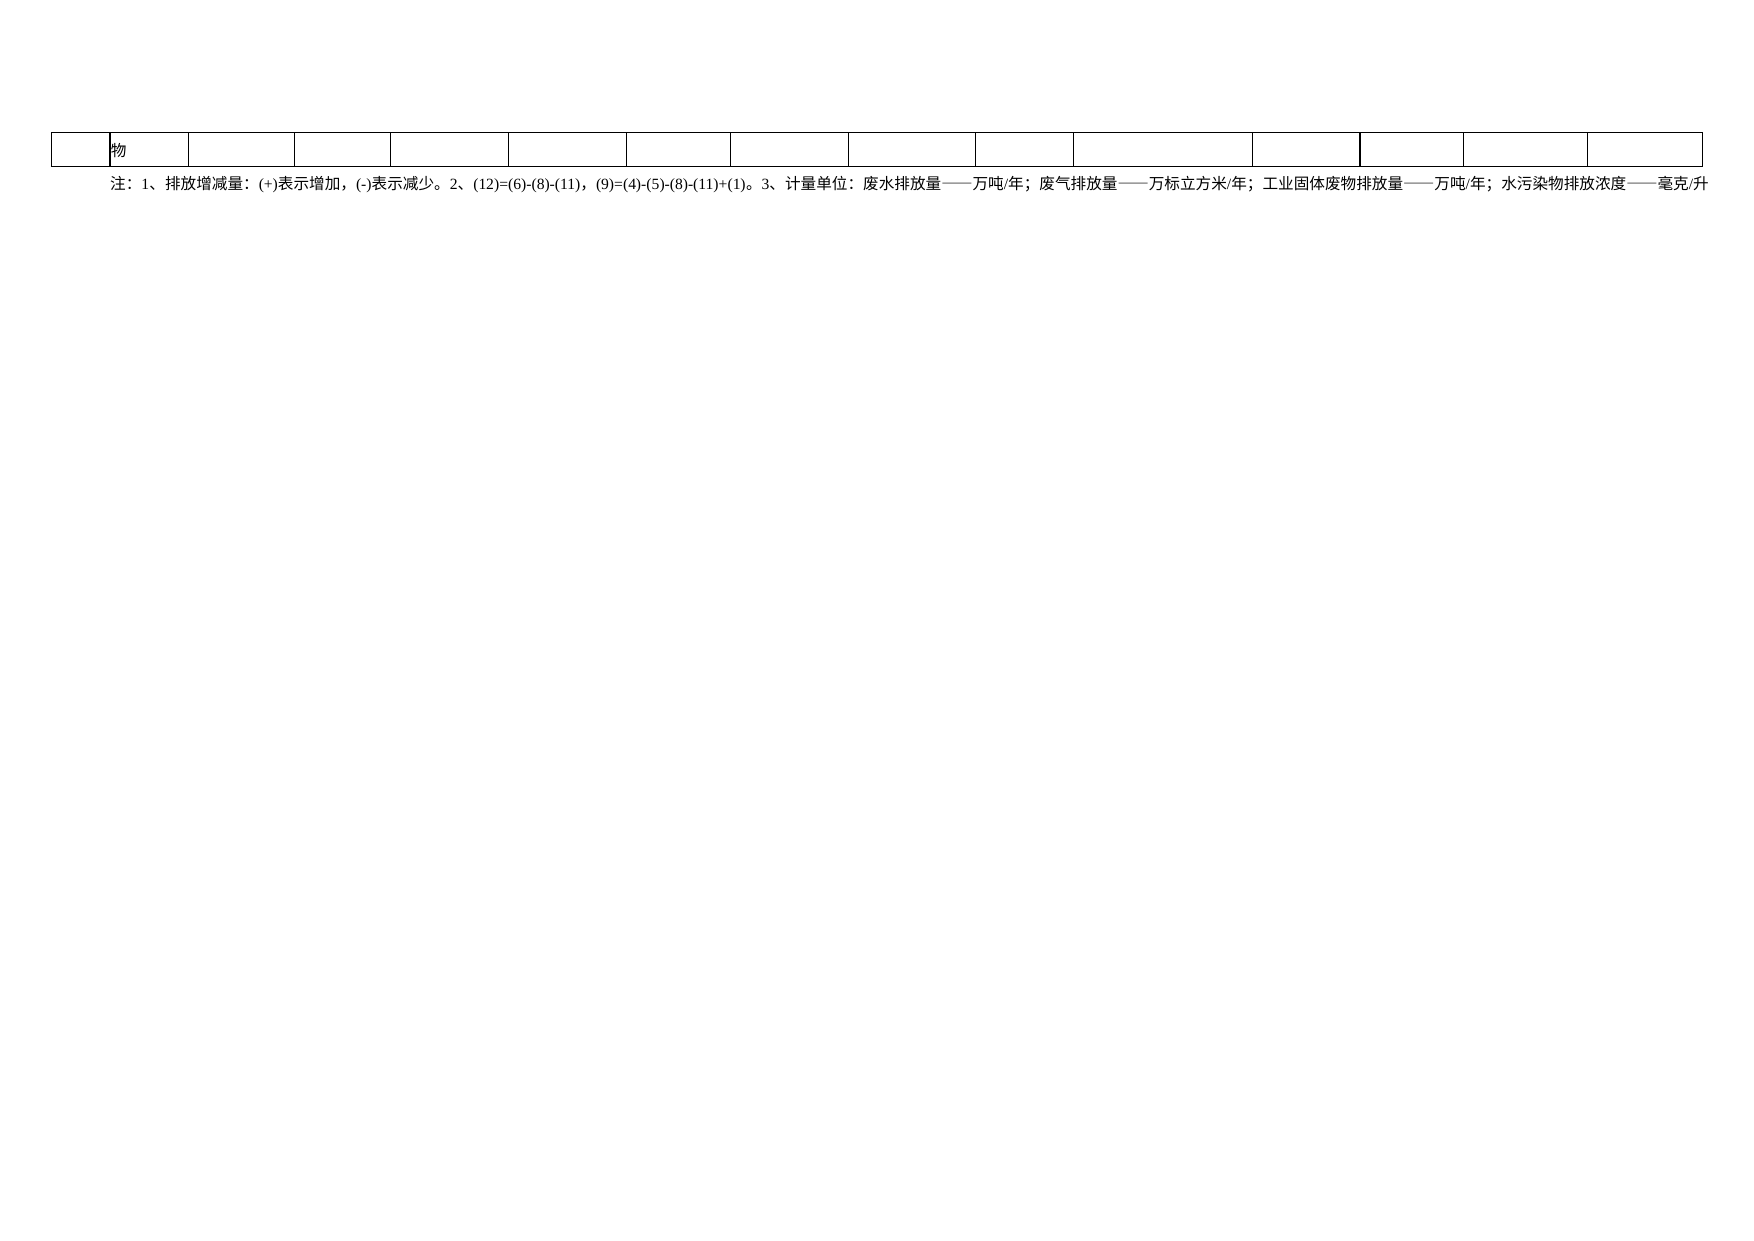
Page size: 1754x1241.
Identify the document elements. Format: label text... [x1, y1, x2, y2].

table_cell [1361, 133, 1463, 166]
table_cell [731, 133, 848, 166]
table_cell [627, 133, 730, 166]
table_cell [189, 133, 294, 166]
text 注：1、排放增减量：(+)表示增加，(-)表示减少。2、(12)=(6)-(8)-(11)，(9)=(4)-(5)-(8)-(11)+(1)。3、计量单位：废水排放量——万吨/年；废气排放量——万标立方米/年；工业固体废物排放量——万吨/年；水污染物排放浓度——毫克/升 [32, 167, 1722, 199]
table_cell [1074, 133, 1252, 166]
table_cell [295, 133, 390, 166]
table_cell [1464, 133, 1587, 166]
table_cell [509, 133, 626, 166]
table_cell [849, 133, 975, 166]
table_cell [391, 133, 508, 166]
table_cell [976, 133, 1073, 166]
table_cell [1253, 133, 1359, 166]
table_cell [1588, 133, 1702, 166]
